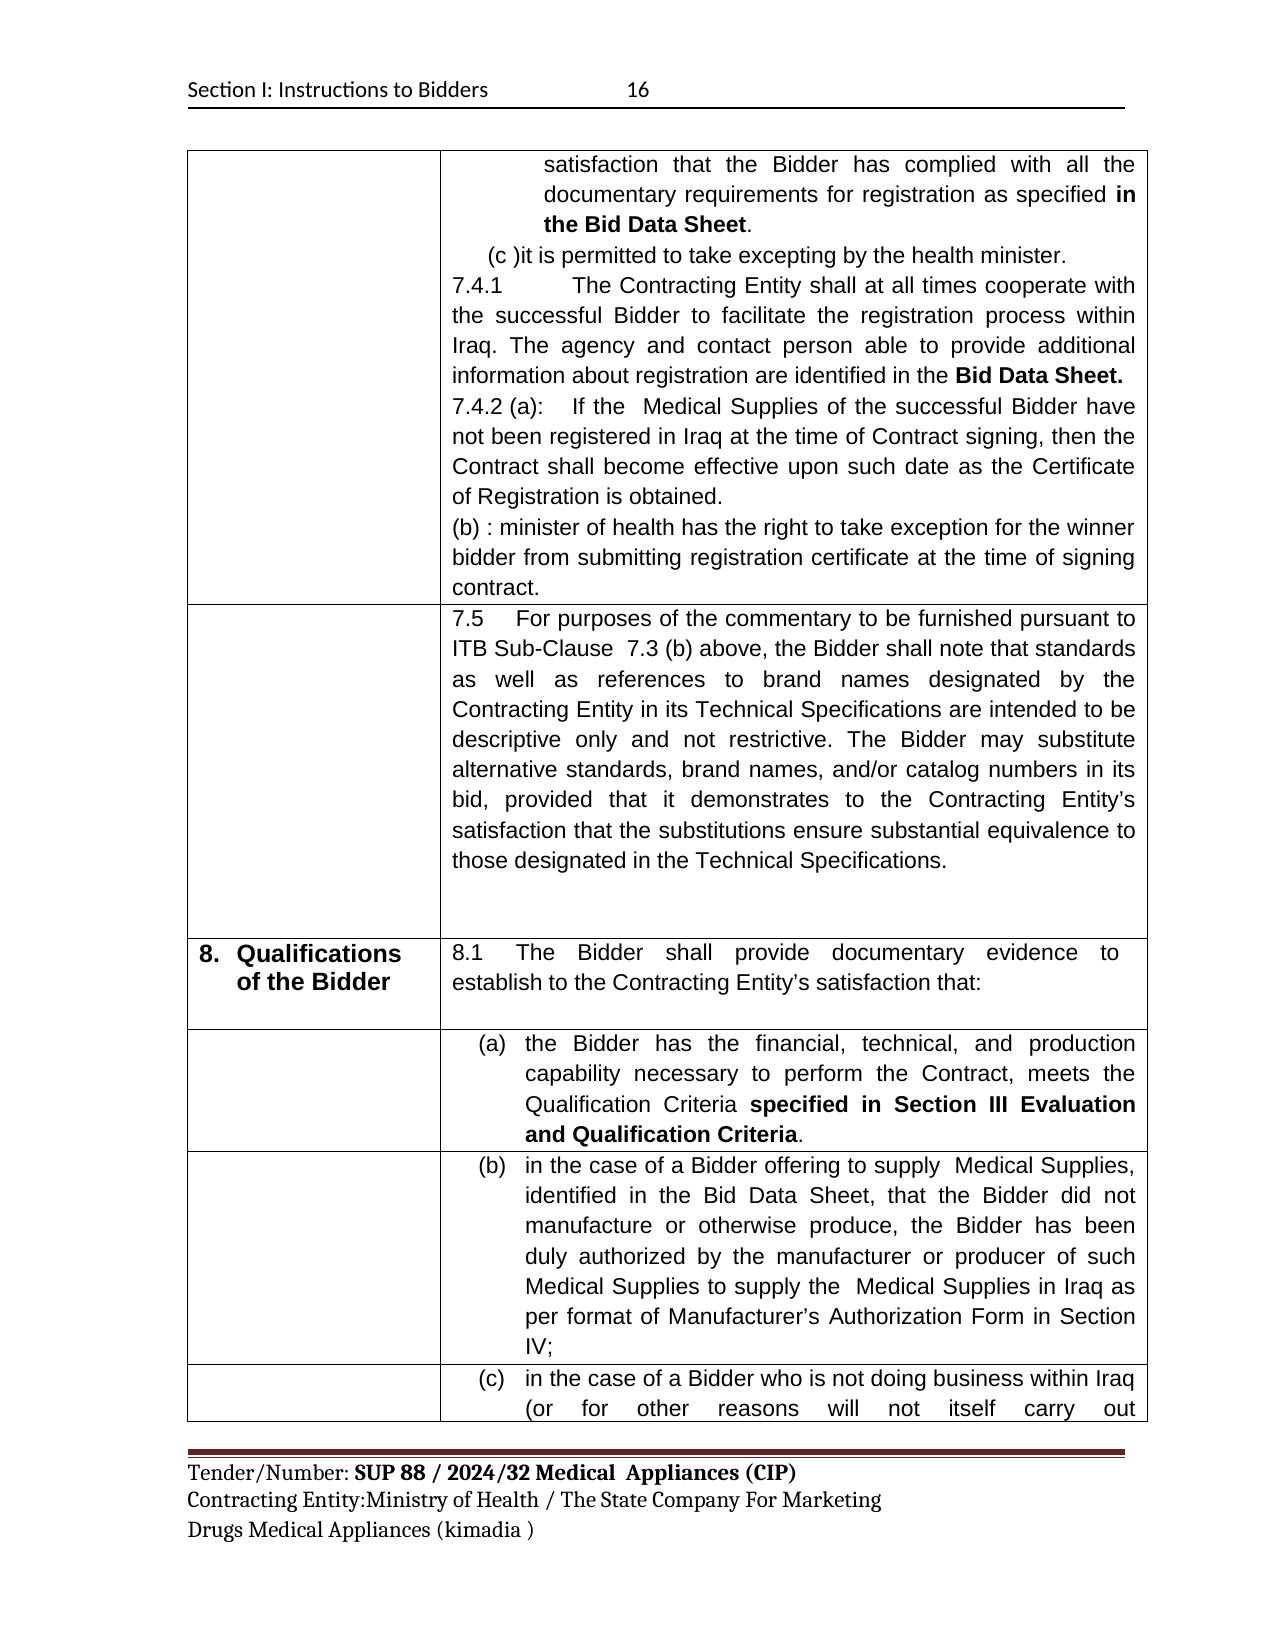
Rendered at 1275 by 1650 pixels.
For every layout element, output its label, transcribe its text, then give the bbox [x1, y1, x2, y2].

table_cell [188, 605, 440, 937]
table_cell 8.1 The Bidder shall provide documentary evidence to establish to the Contracting Entity’s satisfaction that: [441, 939, 1147, 1029]
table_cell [441, 151, 1147, 604]
table_cell (b) in the case of a Bidder offering to supply Medical Supplies, identified in the Bid Data Sheet, that the Bidder did not manufacture or otherwise produce, the Bidder has been duly authorized by the manufacturer or producer of such Medical Supplies to supply the Medical Supplies in Iraq as per format of Manufacturer’s Authorization Form in Section IV; [441, 1152, 1147, 1363]
table_cell (a) the Bidder has the financial, technical, and production capability necessary to perform the Contract, meets the Qualification Criteria specified in Section III Evaluation and Qualification Criteria. [441, 1030, 1147, 1151]
table_cell [188, 1152, 440, 1363]
table_cell [188, 1030, 440, 1151]
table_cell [441, 1365, 1147, 1421]
table_cell [188, 1365, 440, 1421]
table_cell [188, 151, 440, 604]
table_cell 8. Qualifications of the Bidder [188, 939, 440, 1029]
table_cell 7.5 For purposes of the commentary to be furnished pursuant to ITB Sub-Clause 7.3 (b) above, the Bidder shall note that standards as well as references to brand names designated by the Contracting Entity in its Technical Specifications are intended to be descriptive only and not restrictive. The Bidder may substitute alternative standards, brand names, and/or catalog numbers in its bid, provided that it demonstrates to the Contracting Entity’s satisfaction that the substitutions ensure substantial equivalence to those designated in the Technical Specifications. [441, 605, 1147, 937]
